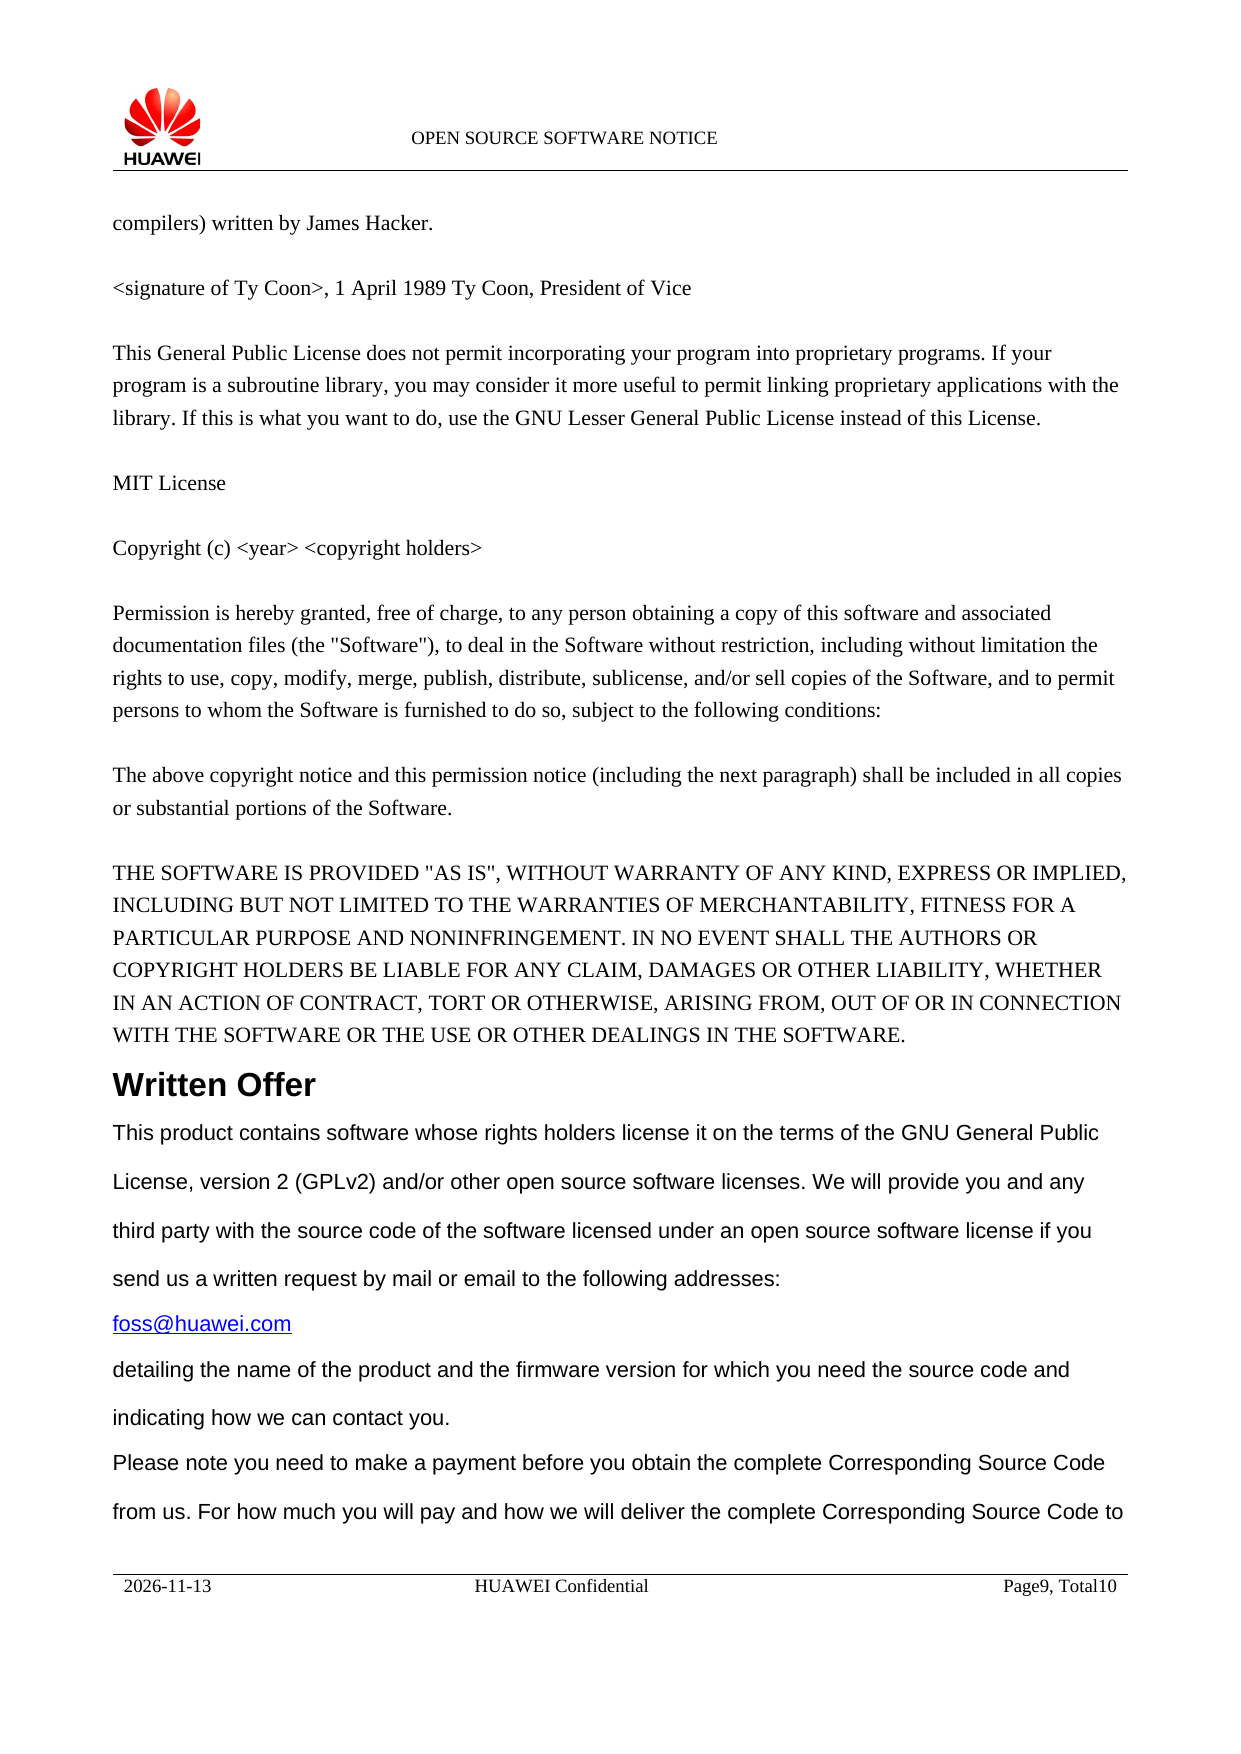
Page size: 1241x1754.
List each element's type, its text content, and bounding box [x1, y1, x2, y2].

picture [124, 88, 201, 165]
text This product contains software whose rights holders license it on the terms of the GNU General Public License, version 2 (GPLv2) and/or other open source software licenses. We will provide you and any third party with the source code of the software licensed under an open source software license if you send us a written request by mail or email to the following addresses: [112, 1116, 1128, 1295]
text Written Offer [112, 1051, 1128, 1116]
text foss@huawei.com [112, 1308, 1128, 1340]
text detailing the name of the product and the firmware version for which you need the source code and indicating how we can contact you. [112, 1353, 1128, 1434]
